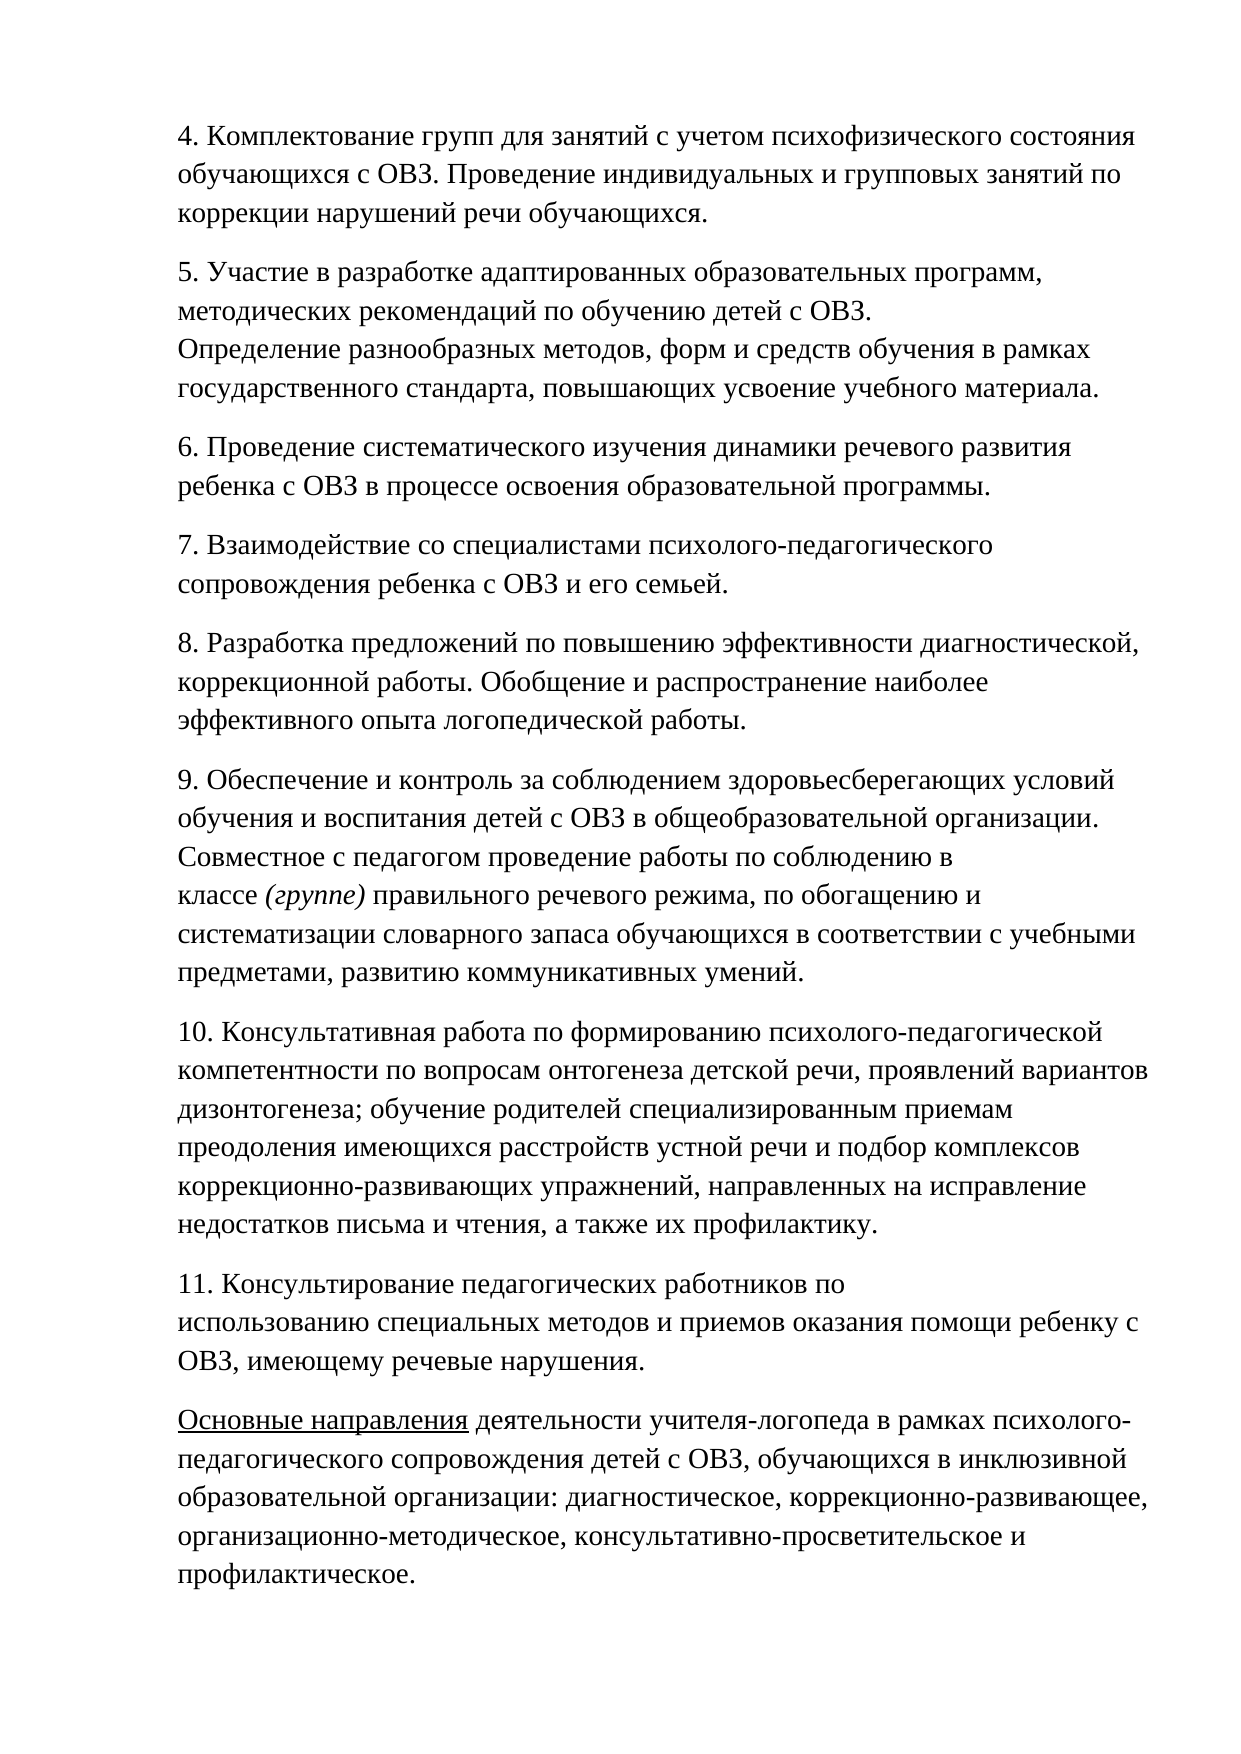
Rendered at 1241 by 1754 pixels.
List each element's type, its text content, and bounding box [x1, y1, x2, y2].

text 8. Разработка предложений по повышению эффективности диагностической, коррекционной работы. Обобщение и распространение наиболее эффективного опыта логопедической работы. [177, 625, 1152, 736]
text Основные направления деятельности учителя-логопеда в рамках психолого-педагогического сопровождения детей с ОВЗ, обучающихся в инклюзивной образовательной организации: диагностическое, коррекционно-развивающее, организационно-методическое, консультативно-просветительское и профилактическое. [177, 1402, 1152, 1590]
text 4. Комплектование групп для занятий с учетом психофизического состояния обучающихся с ОВЗ. Проведение индивидуальных и групповых занятий по коррекции нарушений речи обучающихся. [177, 118, 1152, 229]
text 10. Консультативная работа по формированию психолого-педагогической компетентности по вопросам онтогенеза детской речи, проявлений вариантов дизонтогенеза; обучение родителей специализированным приемам преодоления имеющихся расстройств устной речи и подбор комплексов коррекционно-развивающих упражнений, направленных на исправление недостатков письма и чтения, а также их профилактику. [177, 1014, 1152, 1240]
text 5. Участие в разработке адаптированных образовательных программ, методических рекомендаций по обучению детей с ОВЗ. Определение разнообразных методов, форм и средств обучения в рамках государственного стандарта, повышающих усвоение учебного материала. [177, 254, 1152, 404]
text 7. Взаимодействие со специалистами психолого-педагогического сопровождения ребенка с ОВЗ и его семьей. [177, 527, 1152, 599]
text 6. Проведение систематического изучения динамики речевого развития ребенка с ОВЗ в процессе освоения образовательной программы. [177, 429, 1152, 502]
text 11. Консультирование педагогических работников по использованию специальных методов и приемов оказания помощи ребенку с ОВЗ, имеющему речевые нарушения. [177, 1266, 1152, 1377]
text 9. Обеспечение и контроль за соблюдением здоровьесберегающих условий обучения и воспитания детей с ОВЗ в общеобразовательной организации. Совместное с педагогом проведение работы по соблюдению в классе (группе) правильного речевого режима, по обогащению и систематизации словарного запаса обучающихся в соответствии с учебными предметами, развитию коммуникативных умений. [177, 762, 1152, 988]
